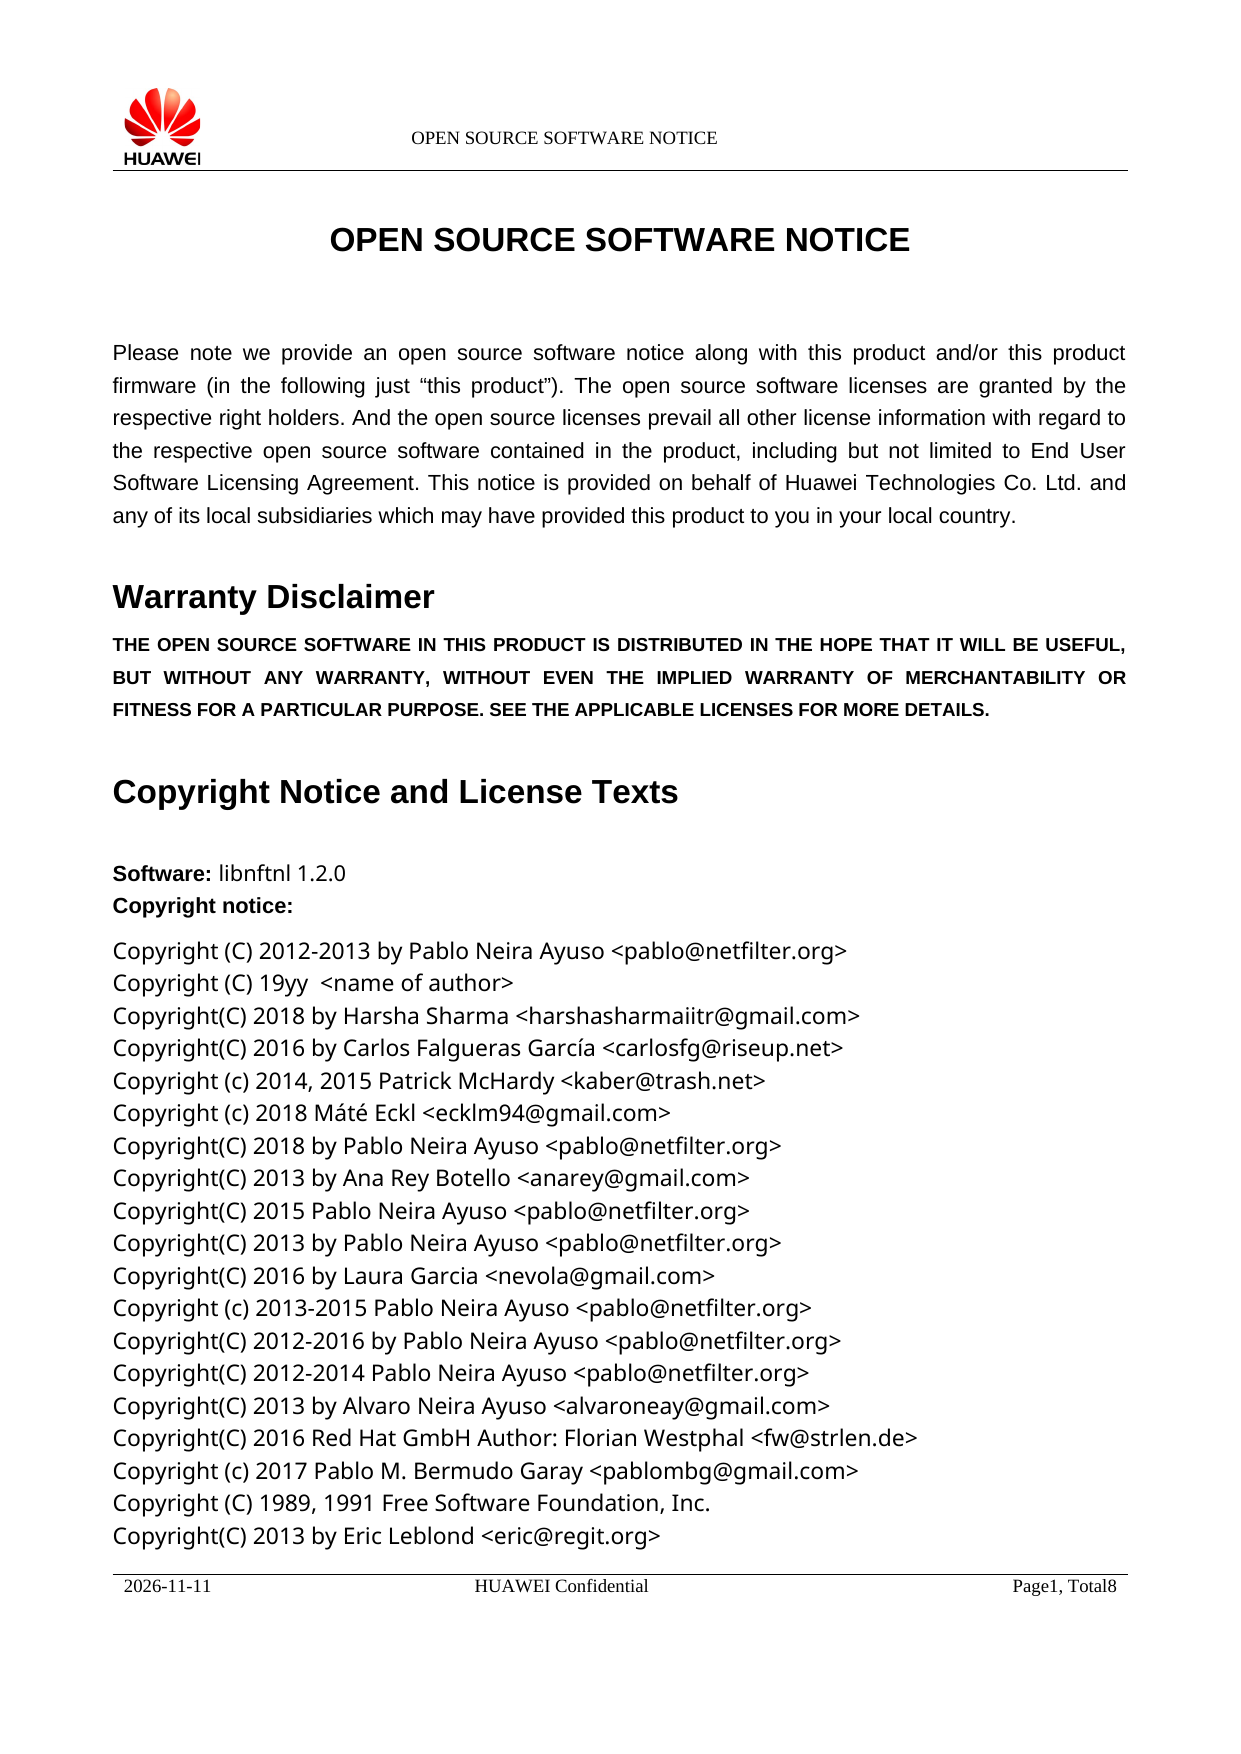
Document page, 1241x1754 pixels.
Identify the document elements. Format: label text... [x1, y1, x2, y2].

title Software: libnftnl 1.2.0 [112, 856, 1128, 889]
text Copyright Notice and License Texts [112, 759, 1128, 824]
text Warranty Disclaimer [112, 564, 1128, 629]
text Copyright notice: [112, 889, 1128, 921]
text Please note we provide an open source software notice along with this product and/or this product firmware (in the following just “this product”). The open source software licenses are granted by the respective right holders. And the open source licenses prevail all other license information with regard to the respective open source software contained in the product, including but not limited to End User Software Licensing Agreement. This notice is provided on behalf of Huawei Technologies Co. Ltd. and any of its local subsidiaries which may have provided this product to you in your local country. [112, 336, 1128, 531]
text OPEN SOURCE SOFTWARE NOTICE [112, 206, 1128, 271]
picture [124, 88, 201, 165]
text The open source software in this product is distributed in the hope that it will be useful, but WITHOUT ANY WARRANTY, without even the implied warranty of MERCHANTABILITY or FITNESS FOR A PARTICULAR PURPOSE. See the applicable licenses for more details. [112, 629, 1128, 726]
